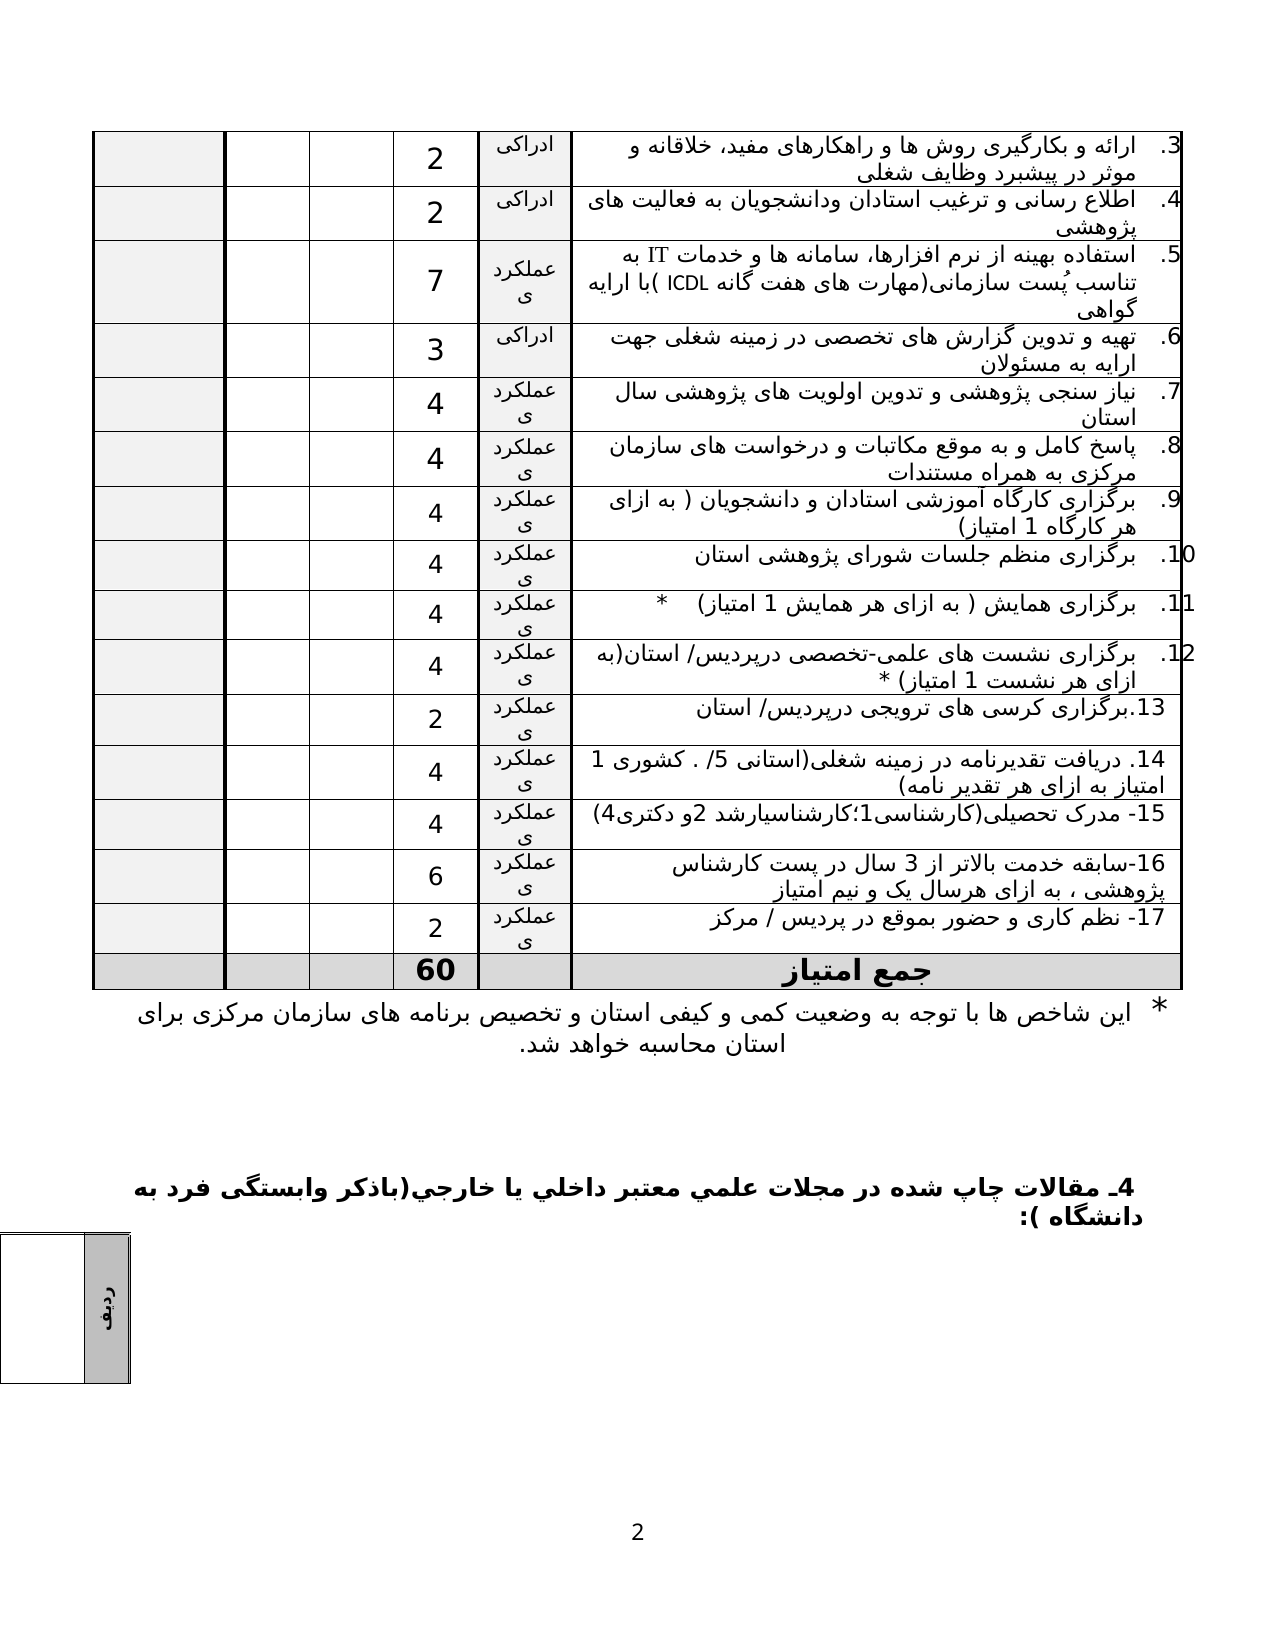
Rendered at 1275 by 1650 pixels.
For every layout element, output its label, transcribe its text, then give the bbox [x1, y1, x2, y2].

table_cell [95, 487, 223, 540]
table_cell 4 [394, 640, 477, 693]
table_cell 4 [394, 541, 477, 589]
table_cell [95, 800, 223, 849]
table_cell [310, 487, 393, 540]
table_cell 13.برگزاری کرسی های ترویجی درپردیس/ استان [573, 695, 1180, 745]
table_cell [310, 800, 393, 849]
table_cell [227, 850, 309, 903]
table_cell جمع امتیاز [573, 954, 1180, 989]
table_cell [95, 541, 223, 589]
table_cell [310, 187, 393, 240]
table_cell ادراکی [480, 324, 570, 377]
table_cell [227, 541, 309, 589]
table_cell 2 [394, 904, 477, 953]
table_cell [310, 132, 393, 186]
table_cell [227, 746, 309, 799]
table_cell [95, 640, 223, 693]
table_cell [310, 378, 393, 431]
table_cell [95, 132, 223, 186]
table_cell [227, 904, 309, 953]
table_cell [227, 241, 309, 322]
table_cell عملکردی [480, 591, 570, 639]
table_cell [95, 904, 223, 953]
table_cell [227, 324, 309, 377]
table_cell [310, 541, 393, 589]
table_cell 4 [394, 591, 477, 639]
table_cell 4 [394, 487, 477, 540]
table_cell [227, 132, 309, 186]
table_cell [227, 432, 309, 486]
table_cell عملکردی [480, 487, 570, 540]
table_cell 14. دریافت تقدیرنامه در زمینه شغلی(استانی 5/ . کشوری 1 امتیاز به ازای هر تقدیر نامه) [573, 746, 1180, 799]
table_cell 2 [394, 132, 477, 186]
table_cell 4 [394, 800, 477, 849]
table_cell استفاده بهینه از نرم افزارها، سامانه ها و خدمات IT به تناسب پُست سازمانی(مهارت های هفت گانه ICDL )با ارایه گواهی [573, 241, 1180, 322]
table_cell نیاز سنجی پژوهشی و تدوین اولویت های پژوهشی سال استان [573, 378, 1180, 431]
table_cell 6 [394, 850, 477, 903]
table_cell [95, 591, 223, 639]
table_cell تهیه و تدوین گزارش های تخصصی در زمینه شغلی جهت ارایه به مسئولان [573, 324, 1180, 377]
table_cell عملکردی [480, 850, 570, 903]
table_cell 60 [394, 954, 477, 989]
table_cell 4 [394, 378, 477, 431]
text * این شاخص ها با توجه به وضعیت کمی و کیفی استان و تخصیص برنامه های سازمان مرکزی برای استان محاسبه خواهد شد. [116, 990, 1188, 1058]
table_cell [227, 800, 309, 849]
table_cell [95, 432, 223, 486]
table_cell [95, 746, 223, 799]
table_cell 16-سابقه خدمت بالاتر از 3 سال در پست کارشناس پژوهشی ، به ازای هرسال یک و نیم امتیاز [573, 850, 1180, 903]
table_cell 15- مدرک تحصیلی(کارشناسی1؛کارشناسیارشد 2و دکتری4) [573, 800, 1180, 849]
table_cell عملکردی [480, 746, 570, 799]
table_cell برگزاری کارگاه آموزشی استادان و دانشجویان ( به ازای هر کارگاه 1 امتیاز) [573, 487, 1180, 540]
table_cell [95, 187, 223, 240]
text 4ـ مقالات چاپ شده در مجلات علمي معتبر داخلي يا خارجي(باذکر وابستگی فرد به دانشگاه ): [131, 1173, 1144, 1232]
table_cell [95, 241, 223, 322]
table_cell عملکردی [480, 800, 570, 849]
table_cell 2 [394, 695, 477, 745]
table_cell عملکردی [480, 378, 570, 431]
table_cell [227, 378, 309, 431]
table_cell [227, 640, 309, 693]
table_cell [227, 695, 309, 745]
table_cell عملکردی [480, 904, 570, 953]
table_cell [95, 850, 223, 903]
table_cell [95, 324, 223, 377]
table_cell [310, 640, 393, 693]
table_cell [227, 487, 309, 540]
table_cell [310, 954, 393, 989]
table_cell 7 [394, 241, 477, 322]
table_cell برگزاری نشست های علمی-تخصصی درپردیس/ استان(به ازای هر نشست 1 امتیاز) * [573, 640, 1180, 693]
table_cell اطلاع رسانی و ترغیب استادان ودانشجویان به فعالیت های پژوهشی [573, 187, 1180, 240]
table_cell ادراکی [480, 187, 570, 240]
table_cell 17- نظم کاری و حضور بموقع در پردیس / مرکز [573, 904, 1180, 953]
table_cell 4 [394, 432, 477, 486]
table_cell [310, 695, 393, 745]
table_cell [95, 378, 223, 431]
table_cell [310, 241, 393, 322]
table_cell [310, 591, 393, 639]
table_cell 3 [394, 324, 477, 377]
table_cell [310, 904, 393, 953]
table_cell ارائه و بکارگیری روش ها و راهکارهای مفید، خلاقانه و موثر در پیشبرد وظایف شغلی [573, 132, 1180, 186]
table_cell 2 [394, 187, 477, 240]
table_cell [310, 746, 393, 799]
table_cell برگزاری همایش ( به ازای هر همایش 1 امتیاز) * [573, 591, 1180, 639]
table_cell [227, 591, 309, 639]
table_cell [480, 954, 570, 989]
table_cell عملکردی [480, 432, 570, 486]
table_cell [310, 850, 393, 903]
table_cell برگزاری منظم جلسات شورای پژوهشی استان [573, 541, 1180, 589]
table_cell ادراکی [480, 132, 570, 186]
table_cell عملکردی [480, 541, 570, 589]
table_cell [95, 954, 223, 989]
table_cell عملکردی [480, 241, 570, 322]
table_cell 4 [394, 746, 477, 799]
table_cell عملکردی [480, 695, 570, 745]
table_cell [227, 954, 309, 989]
table_cell پاسخ کامل و به موقع مکاتبات و درخواست های سازمان مرکزی به همراه مستندات [573, 432, 1180, 486]
table_header رديف [85, 1233, 130, 1383]
table_cell [227, 187, 309, 240]
table_cell [95, 695, 223, 745]
table_cell [310, 432, 393, 486]
table_cell عملکردی [480, 640, 570, 693]
table_cell [310, 324, 393, 377]
